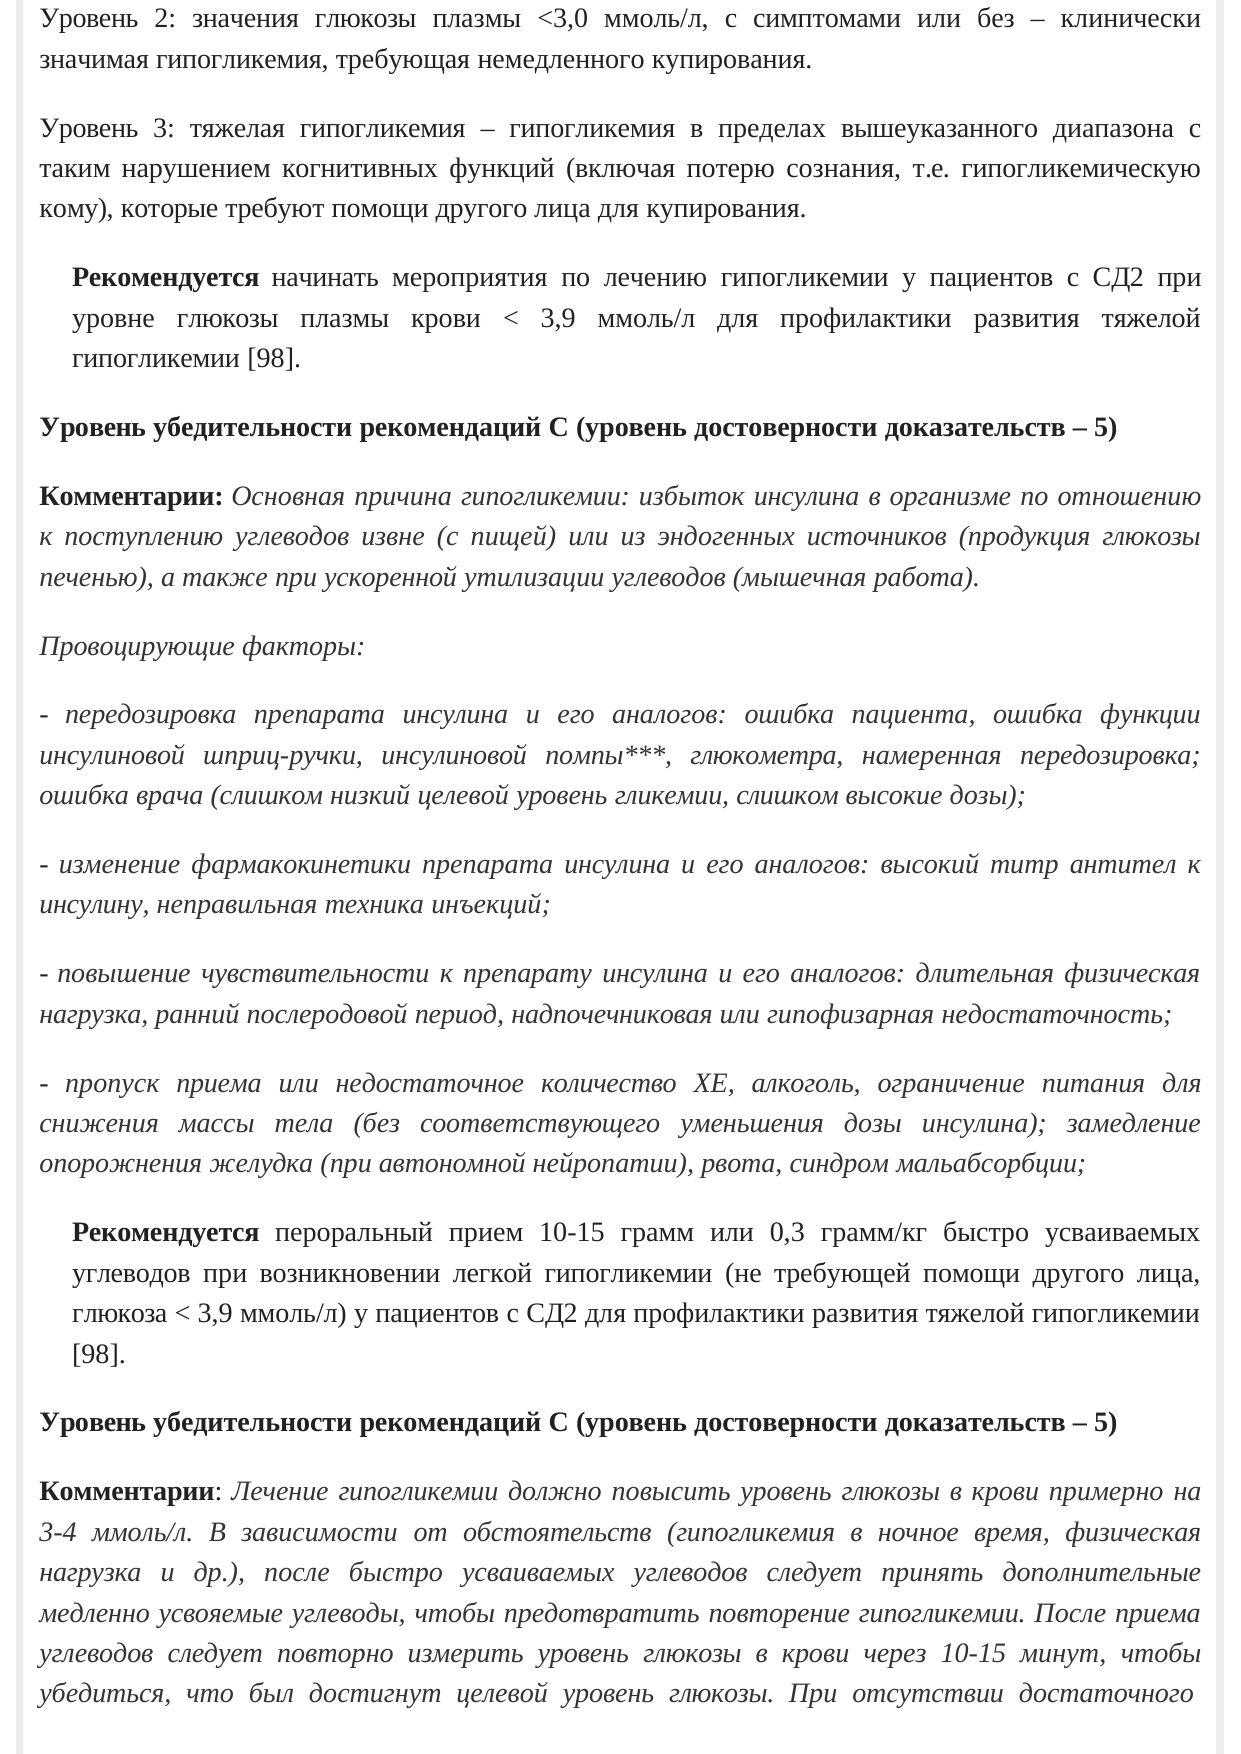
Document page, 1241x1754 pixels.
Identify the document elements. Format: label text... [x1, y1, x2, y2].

subtitle Уровень убедительности рекомендаций С (уровень достоверности доказательств – 5) [39, 1406, 1236, 1438]
text Провоцирующие факторы: [39, 629, 1236, 661]
text Комментарии: Лечение гипогликемии должно повысить уровень глюкозы в крови примерно на 3-4 ммоль/л. В зависимости от обстоятельств (гипогликемия в ночное время, физическая нагрузка и др.), после быстро усваиваемых углеводов следует принять дополнительные медленно усвояемые углеводы, чтобы предотвратить повторение гипогликемии. После приема углеводов следует повторно измерить уровень глюкозы в крови через 10-15 минут, чтобы убедиться, что был достигнут целевой уровень глюкозы. При отсутствии достаточного [39, 1474, 1201, 1709]
text Комментарии: Основная причина гипогликемии: избыток инсулина в организме по отношению к поступлению углеводов извне (с пищей) или из эндогенных источников (продукция глюкозы печенью), а также при ускоренной утилизации углеводов (мышечная работа). [39, 479, 1201, 592]
text Уровень 3: тяжелая гипогликемия – гипогликемия в пределах вышеуказанного диапазона с таким нарушением когнитивных функций (включая потерю сознания, т.е. гипогликемическую кому), которые требуют помощи другого лица для купирования. [39, 111, 1201, 224]
list пропуск приема или недостаточное количество ХЕ, алкоголь, ограничение питания для снижения массы тела (без соответствующего уменьшения дозы инсулина); замедление опорожнения желудка (при автономной нейропатии), рвота, синдром мальабсорбции; [39, 1066, 1201, 1179]
subtitle Уровень убедительности рекомендаций С (уровень достоверности доказательств – 5) [39, 410, 1236, 442]
list повышение чувствительности к препарату инсулина и его аналогов: длительная физическая нагрузка, ранний послеродовой период, надпочечниковая или гипофизарная недостаточность; [39, 956, 1200, 1029]
list изменение фармакокинетики препарата инсулина и его аналогов: высокий титр антител к инсулину, неправильная техника инъекций; [39, 847, 1201, 920]
list передозировка препарата инсулина и его аналогов: ошибка пациента, ошибка функции инсулиновой шприц-ручки, инсулиновой помпы***, глюкометра, намеренная передозировка; ошибка врача (слишком низкий целевой уровень гликемии, слишком высокие дозы); [39, 697, 1201, 811]
text Рекомендуется начинать мероприятия по лечению гипогликемии у пациентов с СД2 при уровне глюкозы плазмы крови < 3,9 ммоль/л для профилактики развития тяжелой гипогликемии [98]. [72, 260, 1201, 374]
text Рекомендуется пероральный прием 10-15 грамм или 0,3 грамм/кг быстро усваиваемых углеводов при возникновении легкой гипогликемии (не требующей помощи другого лица, глюкоза < 3,9 ммоль/л) у пациентов с СД2 для профилактики развития тяжелой гипогликемии [98]. [72, 1215, 1201, 1369]
text Уровень 2: значения глюкозы плазмы <3,0 ммоль/л, с симптомами или без – клинически значимая гипогликемия, требующая немедленного купирования. [39, 1, 1201, 74]
